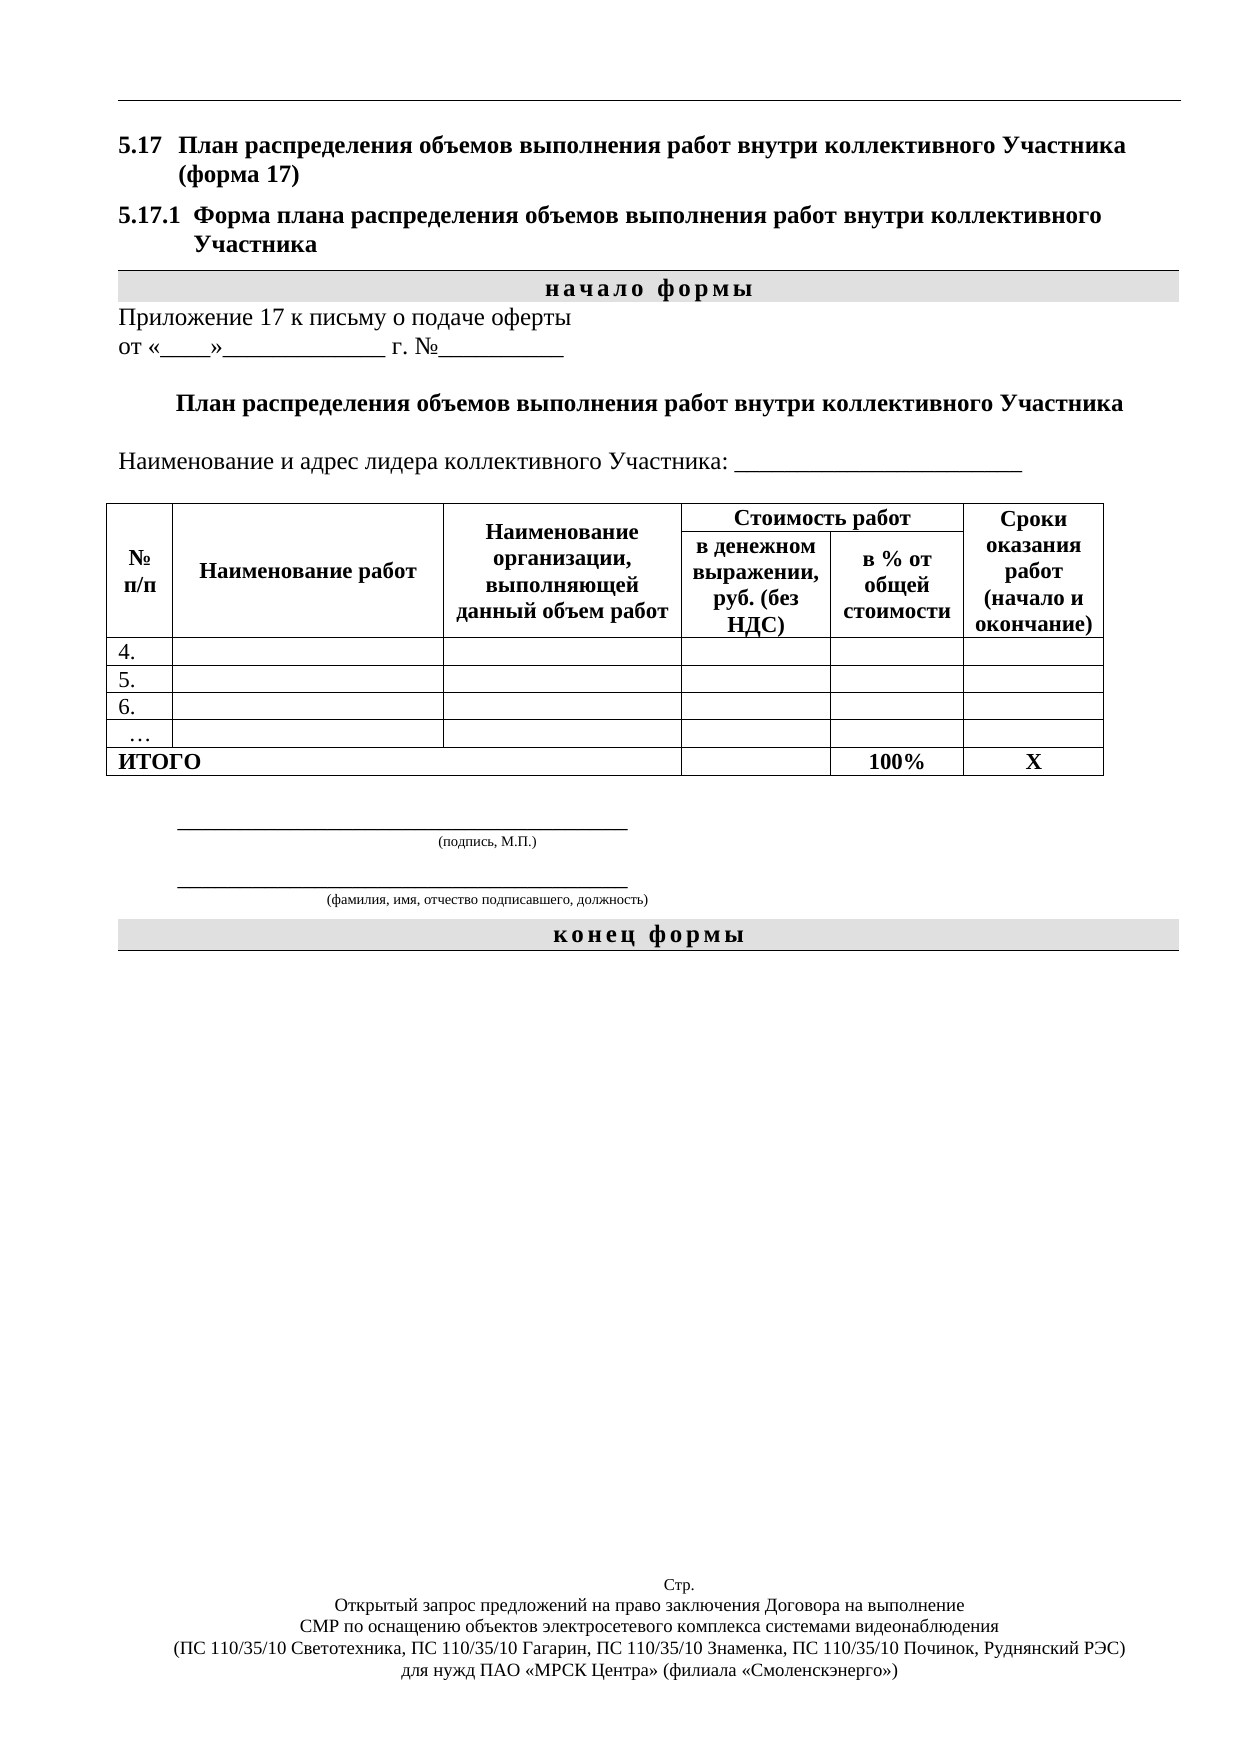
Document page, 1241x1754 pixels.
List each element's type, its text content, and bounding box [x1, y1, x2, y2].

text Приложение 17 к письму о подаче оферты от «____»_____________ г. №__________ [118, 302, 1181, 359]
table_cell 100% [831, 748, 963, 775]
table_cell [682, 666, 830, 692]
table_cell [107, 693, 172, 719]
text ____________________________________ [118, 862, 1181, 891]
text ____________________________________ [118, 804, 1181, 833]
table_header № п/п [107, 504, 172, 637]
text Наименование и адрес лидера коллективного Участника: _______________________ [118, 446, 1181, 474]
table_cell [682, 748, 830, 775]
table_cell в денежном выражении, руб. (без НДС) [682, 532, 830, 637]
table_cell Х [964, 748, 1103, 775]
table_cell [173, 720, 443, 747]
table_cell [682, 638, 830, 664]
subtitle Форма плана распределения объемов выполнения работ внутри коллективного Участника [118, 200, 1181, 258]
table_cell [964, 638, 1103, 664]
table_cell в % от общей стоимости [831, 532, 963, 637]
subtitle План распределения объемов выполнения работ внутри коллективного Участника (форма 17) [118, 130, 1181, 188]
table_cell [173, 638, 443, 664]
text (фамилия, имя, отчество подписавшего, должность) [118, 891, 797, 919]
table_cell … [107, 720, 172, 747]
table_cell [964, 720, 1103, 747]
table_cell [964, 666, 1103, 692]
text конец формы [118, 919, 1179, 950]
table_cell [107, 638, 172, 664]
table_cell [682, 693, 830, 719]
table_header Наименование работ [173, 504, 443, 637]
table_cell [444, 666, 681, 692]
table_header Стоимость работ [682, 504, 963, 531]
table_cell [682, 720, 830, 747]
table_header Сроки оказания работ (начало и окончание) [964, 504, 1103, 637]
table_cell [444, 693, 681, 719]
table_cell [831, 638, 963, 664]
table_cell [444, 720, 681, 747]
table_cell [173, 693, 443, 719]
table_cell [964, 693, 1103, 719]
text План распределения объемов выполнения работ внутри коллективного Участника [118, 388, 1181, 417]
table_cell [831, 693, 963, 719]
table_cell [831, 720, 963, 747]
table_cell [173, 666, 443, 692]
table_cell [444, 638, 681, 664]
table_cell [107, 666, 172, 692]
table_cell [831, 666, 963, 692]
text начало формы [118, 271, 1179, 302]
text (подпись, М.П.) [118, 833, 797, 862]
table_cell ИТОГО [107, 748, 681, 775]
table_header Наименование организации, выполняющей данный объем работ [444, 504, 681, 637]
